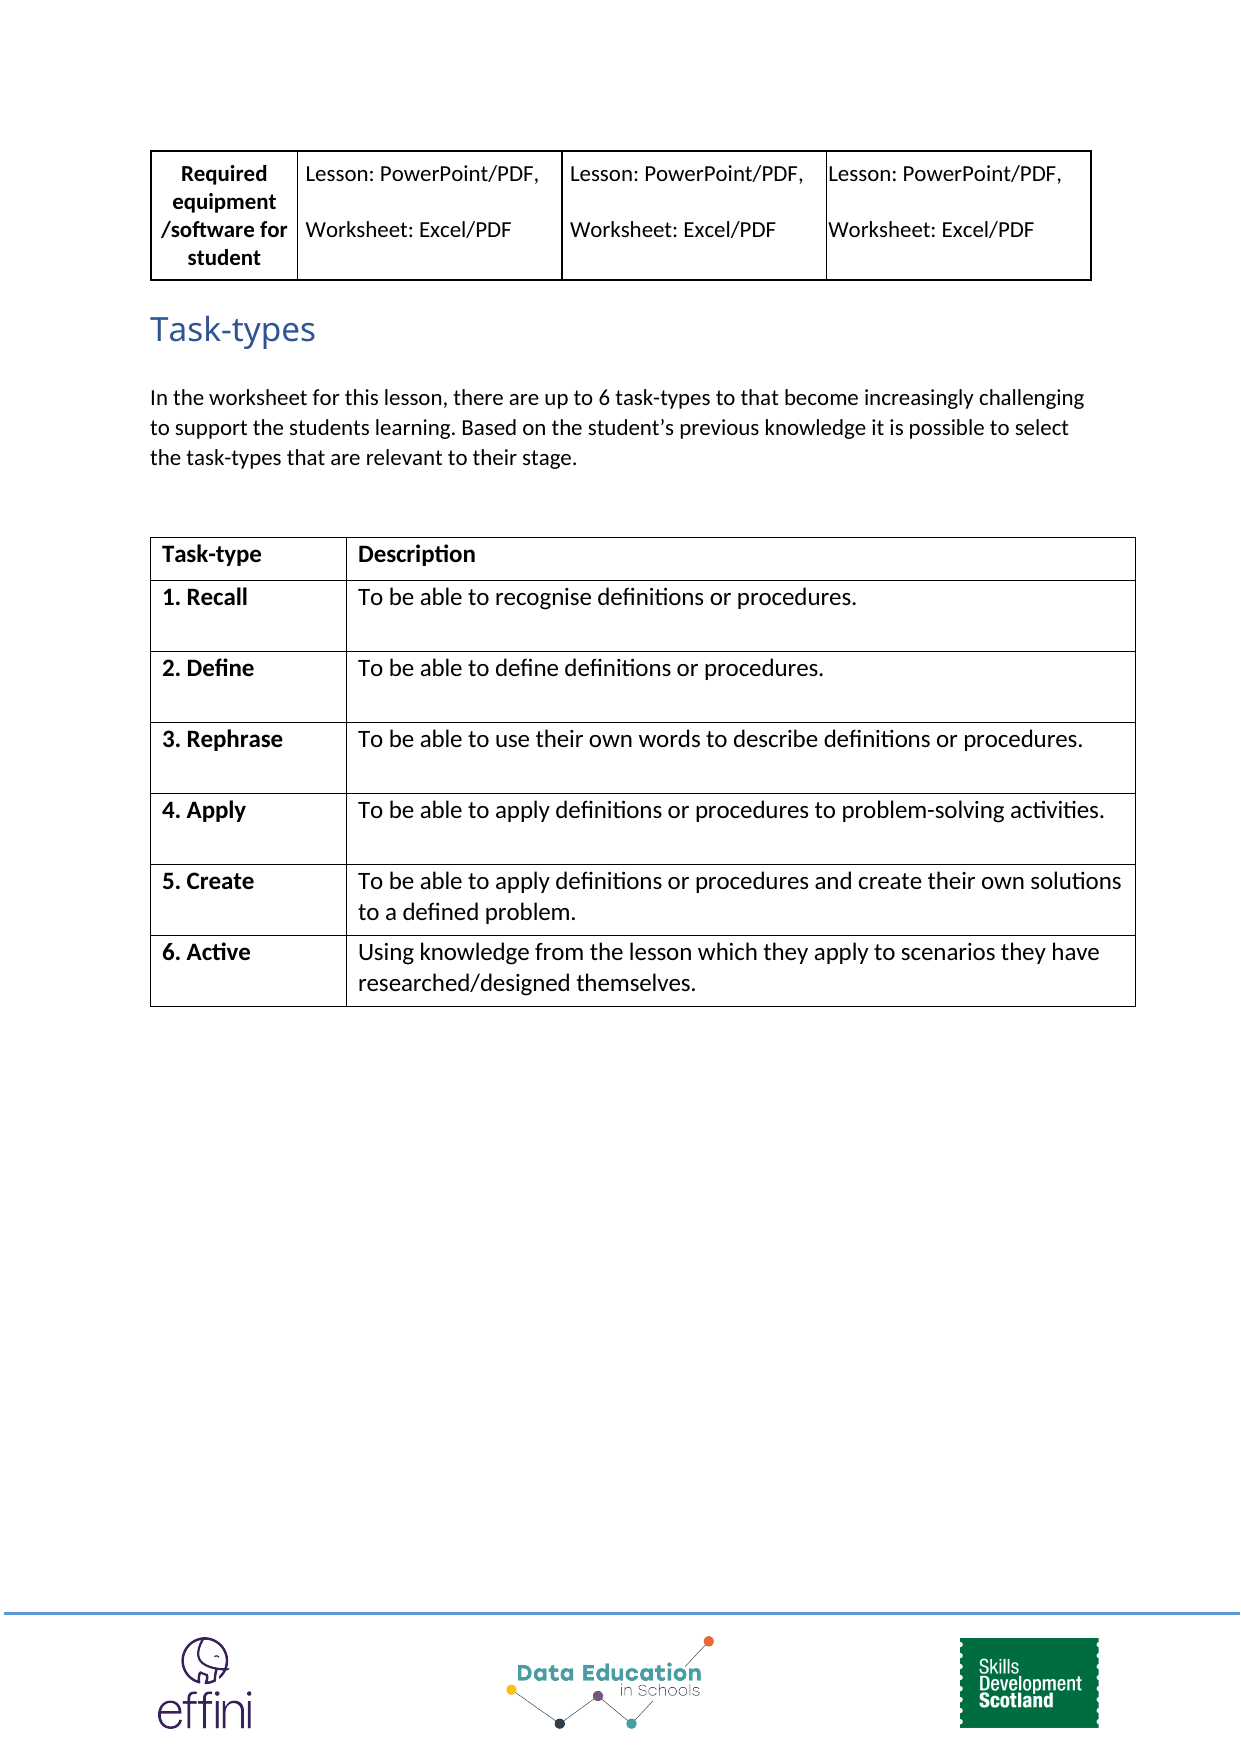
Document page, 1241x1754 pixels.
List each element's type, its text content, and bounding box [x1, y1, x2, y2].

table_cell Lesson: PowerPoint/PDF, Worksheet: Excel/PDF [827, 152, 1090, 279]
table_header Task-type [151, 538, 346, 580]
table_cell To be able to use their own words to describe definitions or procedures. [347, 723, 1135, 793]
table_cell 6. Active [151, 936, 346, 1006]
table_cell To be able to apply definitions or procedures and create their own solutions to a defined problem. [347, 865, 1135, 935]
table_header Description [347, 538, 1135, 580]
table_cell 5. Create [151, 865, 346, 935]
picture [158, 1637, 252, 1729]
table_cell To be able to apply definitions or procedures to problem-solving activities. [347, 794, 1135, 864]
subtitle Task-types [150, 306, 1090, 351]
table_cell 2. Define [151, 652, 346, 722]
table_cell To be able to recognise definitions or procedures. [347, 581, 1135, 651]
table_cell 1. Recall [151, 581, 346, 651]
picture [506, 1636, 714, 1729]
table_cell To be able to define definitions or procedures. [347, 652, 1135, 722]
text In the worksheet for this lesson, there are up to 6 task-types to that become increasingly challenging to support the students learning. Based on the student’s previous knowledge it is possible to select the task-types that are relevant to their stage. [150, 383, 1090, 471]
table_cell Required equipment /software for student [152, 152, 297, 279]
table_cell Lesson: PowerPoint/PDF, Worksheet: Excel/PDF [298, 152, 561, 279]
table_cell Lesson: PowerPoint/PDF, Worksheet: Excel/PDF [563, 152, 826, 279]
table_cell 4. Apply [151, 794, 346, 864]
table_cell Using knowledge from the lesson which they apply to scenarios they have researched/designed themselves. [347, 936, 1135, 1006]
picture [960, 1638, 1099, 1728]
table_cell 3. Rephrase [151, 723, 346, 793]
